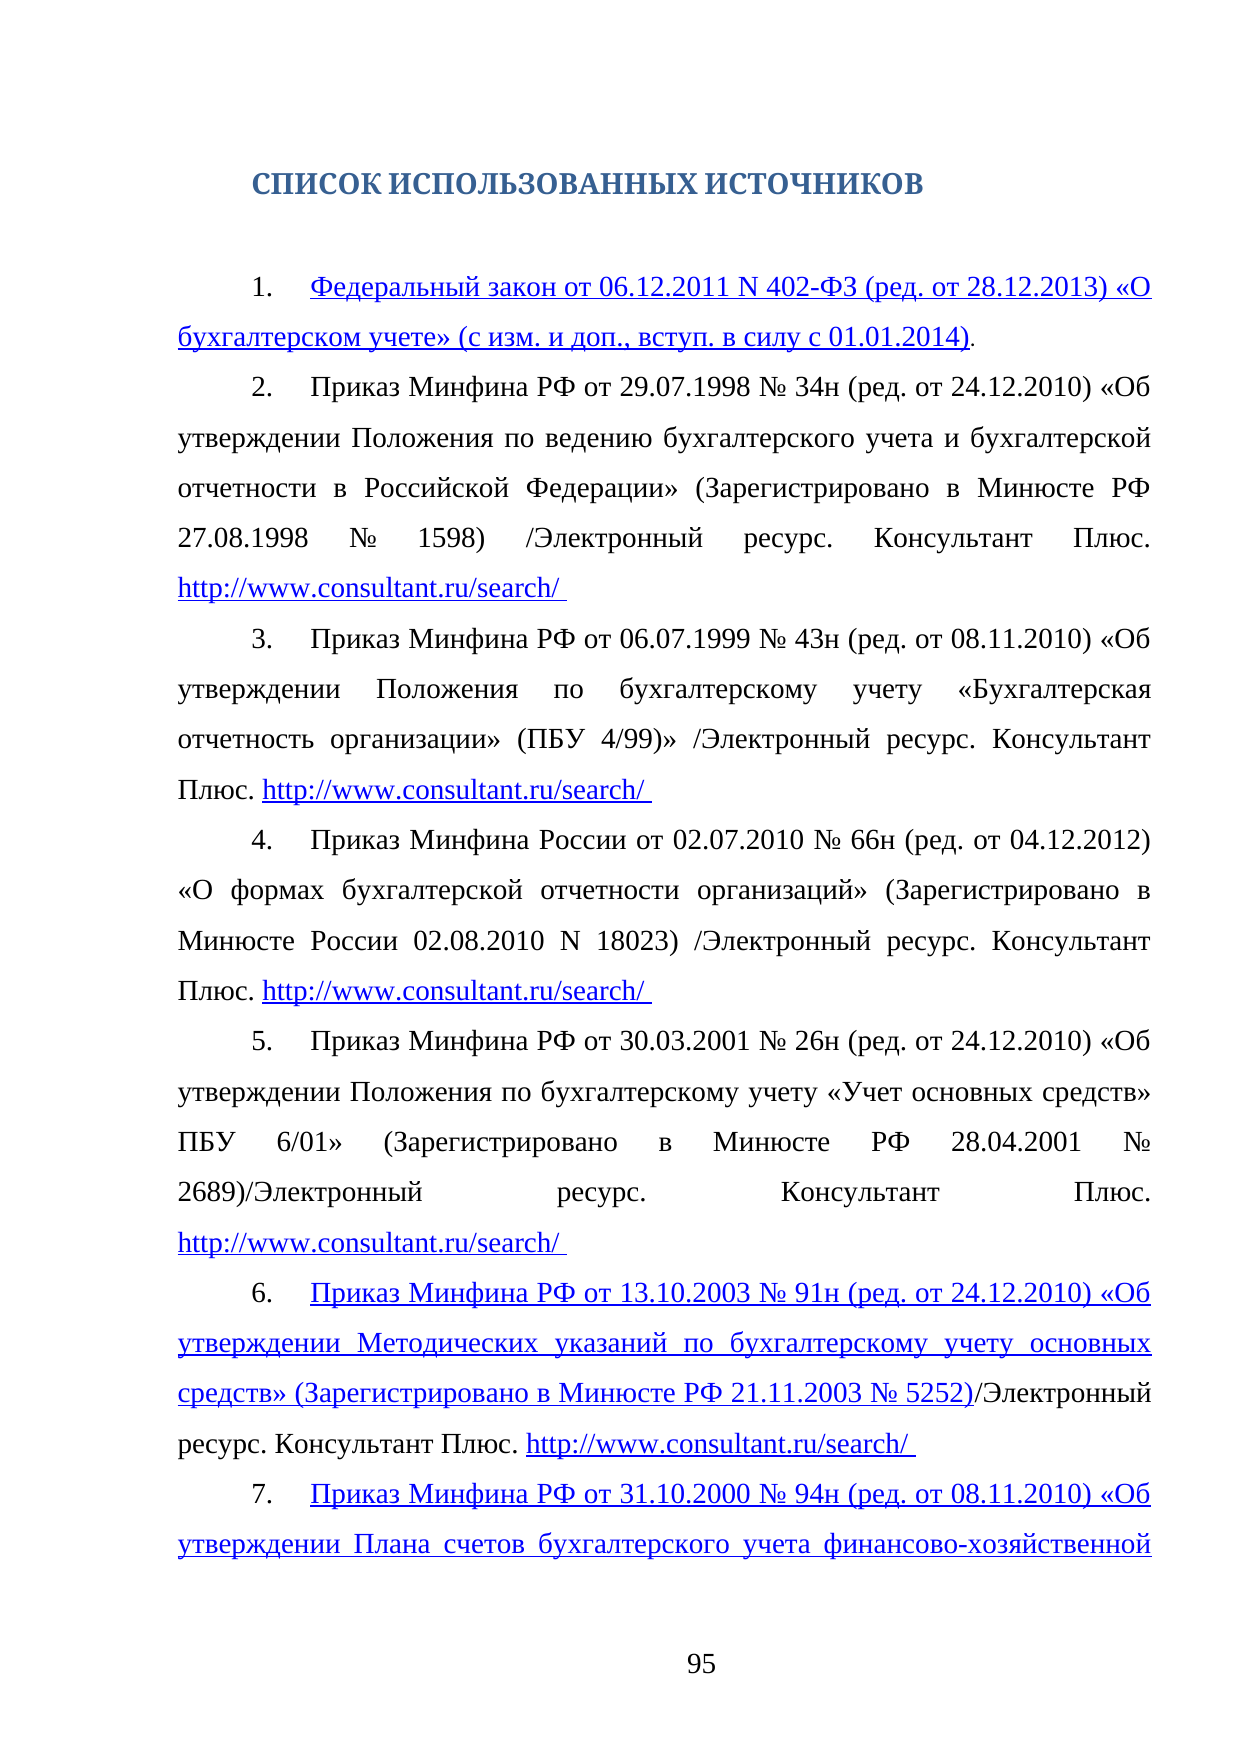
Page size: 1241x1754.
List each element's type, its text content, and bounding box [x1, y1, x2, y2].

list Приказ Минфина РФ от 06.07.1999 № 43н (ред. от 08.11.2010) «Об утверждении Положения по бухгалтерскому учету «Бухгалтерская отчетность организации» (ПБУ 4/99)» /Электронный ресурс. Консультант Плюс. http://www.consultant.ru/search/ [177, 621, 1152, 805]
subtitle СПИСОК ИСПОЛЬЗОВАННЫХ ИСТОЧНИКОВ [177, 168, 1152, 202]
list Приказ Минфина РФ от 13.10.2003 № 91н (ред. от 24.12.2010) «Об утверждении Методических указаний по бухгалтерскому учету основных средств» (Зарегистрировано в Минюсте РФ 21.11.2003 № 5252)/Электронный ресурс. Консультант Плюс. http://www.consultant.ru/search/ [177, 1355, 1152, 1459]
list Приказ Минфина РФ от 13.10.2003 № 91н (ред. от 24.12.2010) «Об утверждении Методических указаний по бухгалтерскому учету основных средств» (Зарегистрировано в Минюсте РФ 21.11.2003 № 5252)/Электронный ресурс. Консультант Плюс. http://www.consultant.ru/search/ [177, 1275, 1152, 1354]
list Приказ Минфина РФ от 30.03.2001 № 26н (ред. от 24.12.2010) «Об утверждении Положения по бухгалтерскому учету «Учет основных средств» ПБУ 6/01» (Зарегистрировано в Минюсте РФ 28.04.2001 № 2689)/Электронный ресурс. Консультант Плюс. http://www.consultant.ru/search/ [177, 1023, 1152, 1258]
list Федеральный закон от 06.12.2011 N 402-ФЗ (ред. от 28.12.2013) «О бухгалтерском учете» (с изм. и доп., вступ. в силу с 01.01.2014). [177, 269, 1152, 353]
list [177, 1476, 1152, 1556]
list Приказ Минфина России от 02.07.2010 № 66н (ред. от 04.12.2012) «О формах бухгалтерской отчетности организаций» (Зарегистрировано в Минюсте России 02.08.2010 N 18023) /Электронный ресурс. Консультант Плюс. http://www.consultant.ru/search/ [177, 822, 1152, 1007]
list Приказ Минфина РФ от 29.07.1998 № 34н (ред. от 24.12.2010) «Об утверждении Положения по ведению бухгалтерского учета и бухгалтерской отчетности в Российской Федерации» (Зарегистрировано в Минюсте РФ 27.08.1998 № 1598) /Электронный ресурс. Консультант Плюс. http://www.consultant.ru/search/ [177, 369, 1152, 604]
